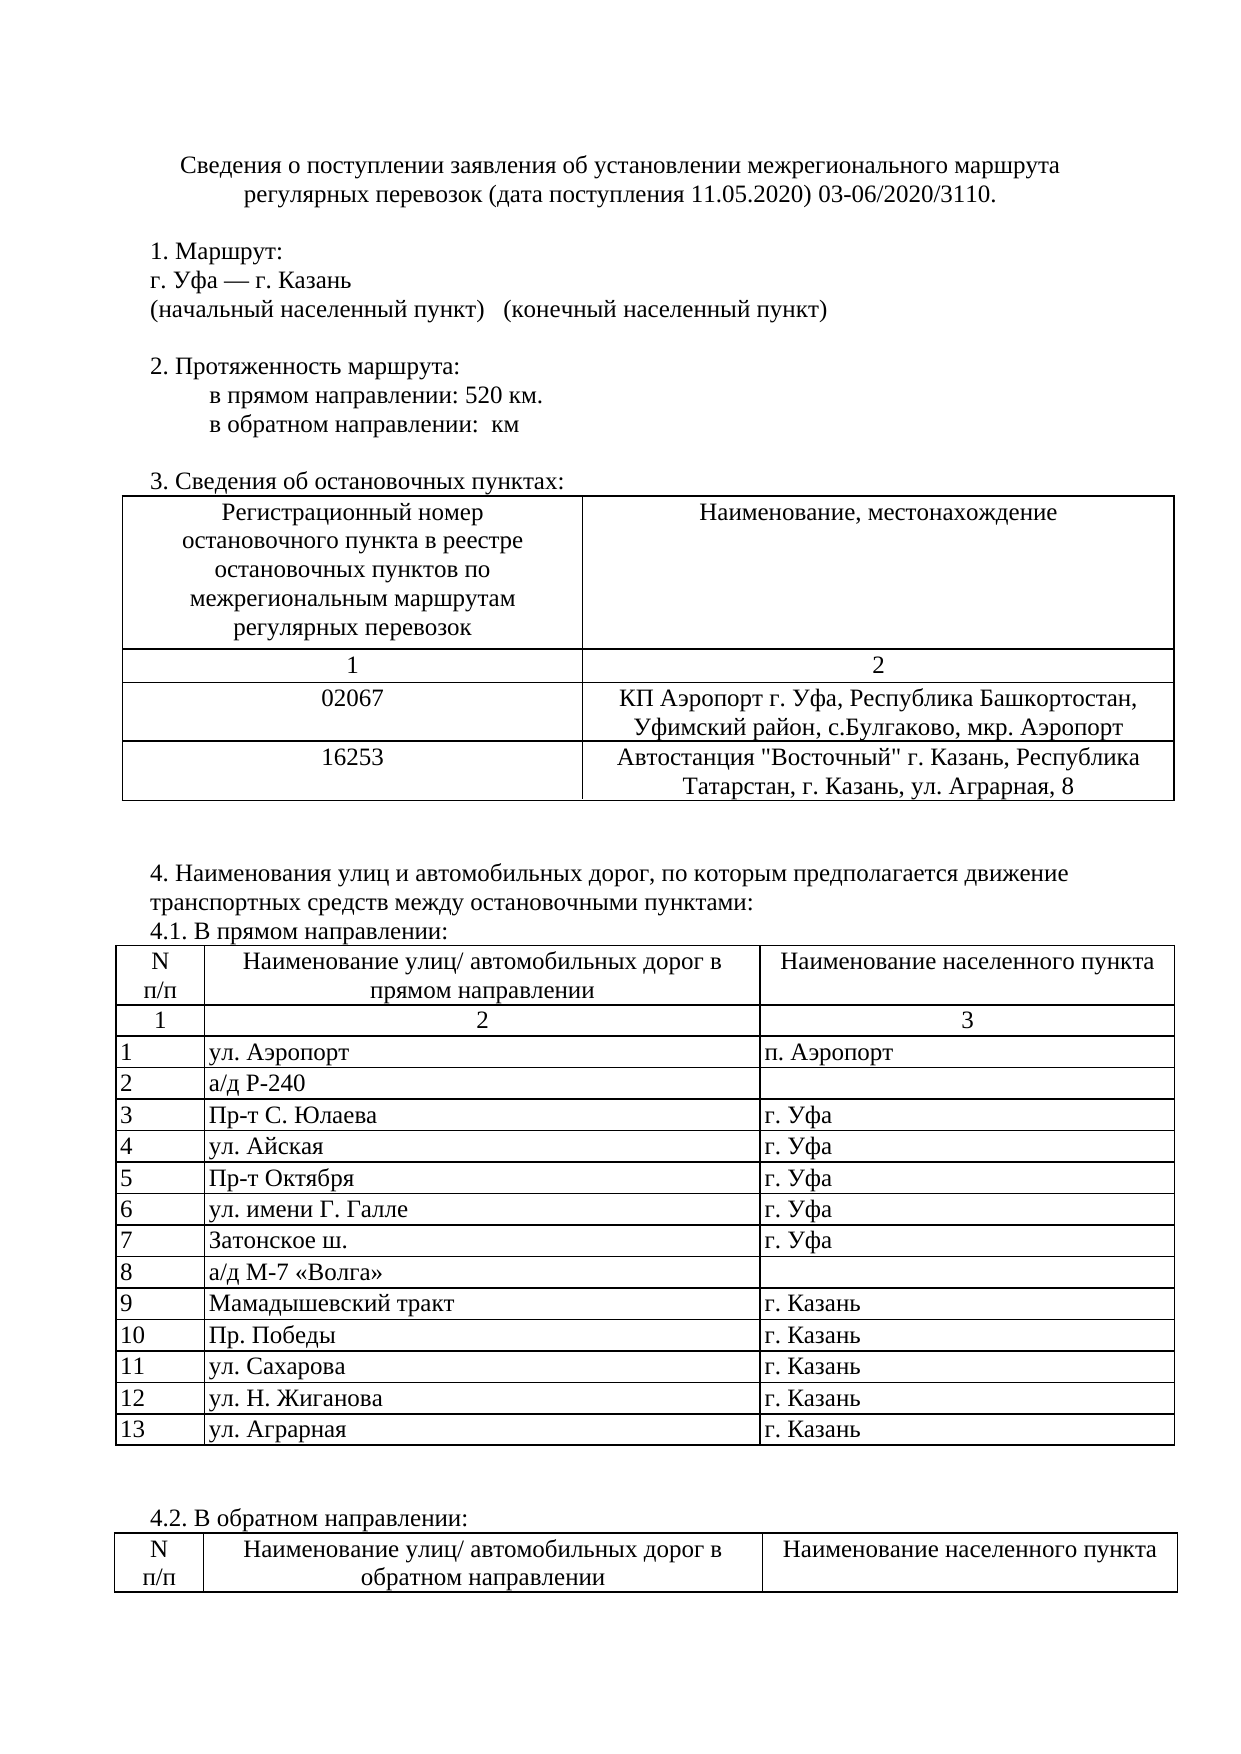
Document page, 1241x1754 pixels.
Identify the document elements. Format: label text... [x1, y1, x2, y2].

table_cell 5 [117, 1163, 204, 1193]
table_header Наименование улиц/ автомобильных дорог в обратном направлении [204, 1534, 762, 1591]
table_cell 1 [123, 650, 582, 681]
table_cell г. Казань [761, 1383, 1174, 1413]
table_cell ул. имени Г. Галле [205, 1194, 759, 1224]
table_header Наименование, местонахождение [583, 497, 1173, 648]
table_header Наименование населенного пункта [763, 1534, 1177, 1591]
text 1. Маршрут: [150, 236, 1090, 265]
table_header Наименование улиц/ автомобильных дорог в прямом направлении [205, 946, 759, 1004]
text Сведения о поступлении заявления об установлении межрегионального маршрута регулярных перевозок (дата поступления 11.05.2020) 03-06/2020/3110. [150, 150, 1090, 207]
table_header N п/п [115, 1534, 203, 1591]
table_cell а/д Р-240 [205, 1068, 759, 1098]
table_cell г. Уфа [761, 1163, 1174, 1193]
table_cell Мамадышевский тракт [205, 1289, 759, 1318]
table_cell а/д М-7 «Волга» [205, 1257, 759, 1287]
text 4.1. В прямом направлении: [150, 916, 1090, 945]
table_cell г. Казань [761, 1352, 1174, 1381]
table_cell [761, 1257, 1174, 1287]
table_cell 3 [761, 1006, 1174, 1035]
table_cell г. Казань [761, 1289, 1174, 1318]
table_cell 1 [117, 1037, 204, 1067]
table_cell г. Уфа [761, 1100, 1174, 1130]
table_cell [761, 1068, 1174, 1098]
table_cell г. Казань [761, 1320, 1174, 1350]
table_cell Затонское ш. [205, 1226, 759, 1256]
table_cell 3 [117, 1100, 204, 1130]
table_cell 4 [117, 1131, 204, 1161]
table_cell 2 [583, 650, 1173, 681]
table_cell Пр-т С. Юлаева [205, 1100, 759, 1130]
table_cell 12 [117, 1383, 204, 1413]
table_cell 6 [117, 1194, 204, 1224]
table_cell 11 [117, 1352, 204, 1381]
table_cell 16253 [123, 742, 582, 799]
text 4.2. В обратном направлении: [150, 1503, 1090, 1532]
text в обратном направлении: км [150, 409, 1090, 437]
text 2. Протяженность маршрута: [150, 351, 1090, 380]
table_header Регистрационный номер остановочного пункта в реестре остановочных пунктов по межрегиональным маршрутам регулярных перевозок [123, 497, 582, 648]
table_cell ул. Айская [205, 1131, 759, 1161]
table_cell 2 [117, 1068, 204, 1098]
table_cell 1 [117, 1006, 204, 1035]
table_cell 13 [117, 1415, 204, 1444]
table_cell ул. Сахарова [205, 1352, 759, 1381]
table_cell КП Аэропорт г. Уфа, Республика Башкортостан, Уфимский район, с.Булгаково, мкр. Аэропорт [583, 683, 1173, 740]
table_cell Автостанция "Восточный" г. Казань, Республика Татарстан, г. Казань, ул. Аграрная, 8 [583, 742, 1173, 799]
table_header N п/п [117, 946, 204, 1004]
text г. Уфа — г. Казань [150, 265, 1090, 294]
table_cell 7 [117, 1226, 204, 1256]
table_cell 2 [205, 1006, 759, 1035]
table_cell ул. Н. Жиганова [205, 1383, 759, 1413]
text в прямом направлении: 520 км. [150, 380, 1090, 409]
table_cell 9 [117, 1289, 204, 1318]
table_cell г. Казань [761, 1415, 1174, 1444]
table_cell Пр-т Октября [205, 1163, 759, 1193]
table_cell 10 [117, 1320, 204, 1350]
text 3. Сведения об остановочных пунктах: [150, 466, 1090, 495]
table_cell ул. Аэропорт [205, 1037, 759, 1067]
table_cell г. Уфа [761, 1226, 1174, 1256]
table_header Наименование населенного пункта [761, 946, 1174, 1004]
table_cell 8 [117, 1257, 204, 1287]
table_cell п. Аэропорт [761, 1037, 1174, 1067]
table_cell Пр. Победы [205, 1320, 759, 1350]
text 4. Наименования улиц и автомобильных дорог, по которым предполагается движение транспортных средств между остановочными пунктами: [150, 858, 1090, 916]
table_cell г. Уфа [761, 1194, 1174, 1224]
table_cell 02067 [123, 683, 582, 740]
text (начальный населенный пункт) (конечный населенный пункт) [150, 294, 1090, 322]
table_cell ул. Аграрная [205, 1415, 759, 1444]
table_cell г. Уфа [761, 1131, 1174, 1161]
